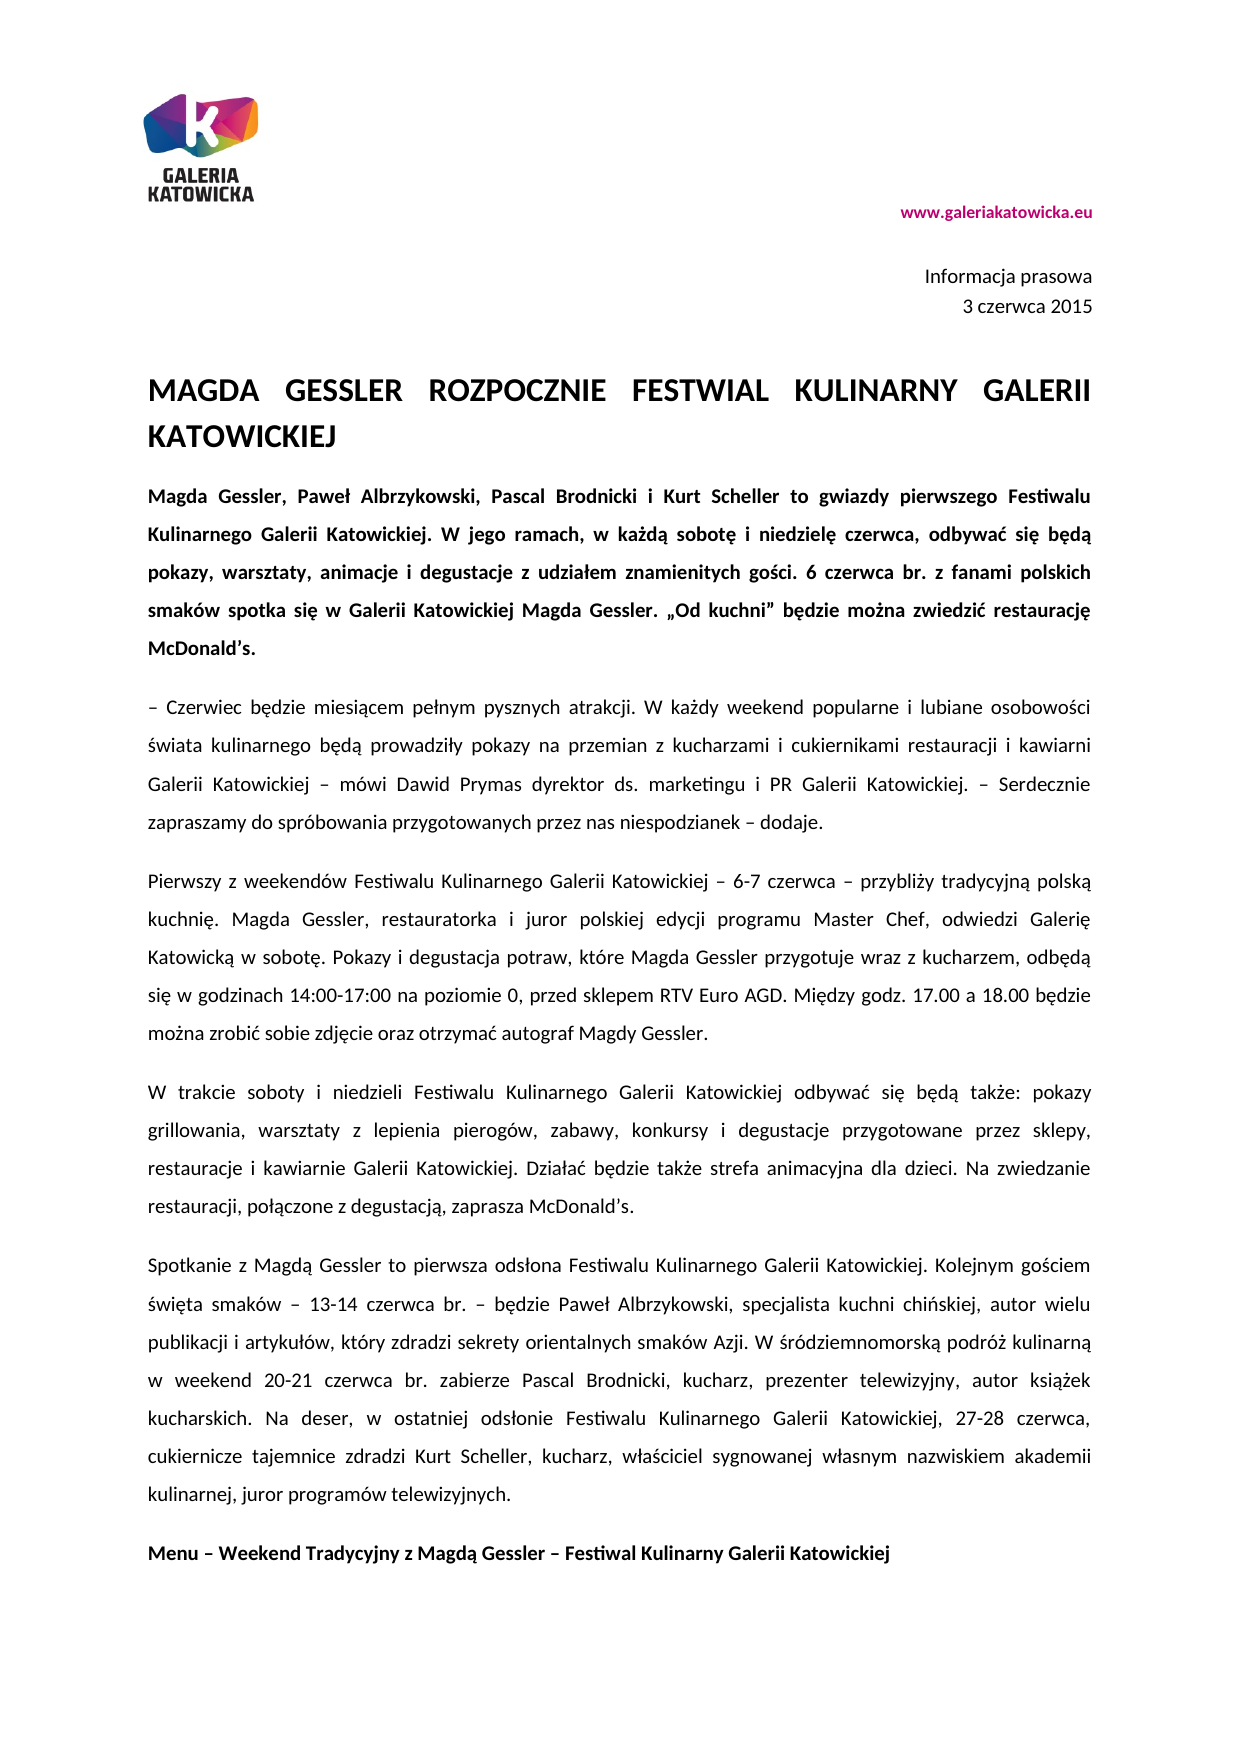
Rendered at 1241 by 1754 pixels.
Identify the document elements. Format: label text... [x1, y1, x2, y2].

text W trakcie soboty i niedzieli Festiwalu Kulinarnego Galerii Katowickiej odbywać się będą także: pokazy grillowania, warsztaty z lepienia pierogów, zabawy, konkursy i degustacje przygotowane przez sklepy, restauracje i kawiarnie Galerii Katowickiej. Działać będzie także strefa animacyjna dla dzieci. Na zwiedzanie restauracji, połączone z degustacją, zaprasza McDonald’s. [148, 1079, 1093, 1219]
text 3 czerwca 2015 [148, 293, 1093, 318]
text Pierwszy z weekendów Festiwalu Kulinarnego Galerii Katowickiej – 6-7 czerwca – przybliży tradycyjną polską kuchnię. Magda Gessler, restauratorka i juror polskiej edycji programu Master Chef, odwiedzi Galerię Katowicką w sobotę. Pokazy i degustacja potraw, które Magda Gessler przygotuje wraz z kucharzem, odbędą się w godzinach 14:00-17:00 na poziomie 0, przed sklepem RTV Euro AGD. Między godz. 17.00 a 18.00 będzie można zrobić sobie zdjęcie oraz otrzymać autograf Magdy Gessler. [148, 868, 1093, 1046]
text – Czerwiec będzie miesiącem pełnym pysznych atrakcji. W każdy weekend popularne i lubiane osobowości świata kulinarnego będą prowadziły pokazy na przemian z kucharzami i cukiernikami restauracji i kawiarni Galerii Katowickiej – mówi Dawid Prymas dyrektor ds. marketingu i PR Galerii Katowickiej. – Serdecznie zapraszamy do spróbowania przygotowanych przez nas niespodzianek – dodaje. [148, 694, 1093, 834]
text MAGDA GESSLER ROZPOCZNIE FESTWIAL KULINARNY GALERII KATOWICKIEJ [148, 369, 1093, 456]
text Informacja prasowa [148, 264, 1093, 289]
text Spotkanie z Magdą Gessler to pierwsza odsłona Festiwalu Kulinarnego Galerii Katowickiej. Kolejnym gościem święta smaków – 13-14 czerwca br. – będzie Paweł Albrzykowski, specjalista kuchni chińskiej, autor wielu publikacji i artykułów, który zdradzi sekrety orientalnych smaków Azji. W śródziemnomorską podróż kulinarną w weekend 20-21 czerwca br. zabierze Pascal Brodnicki, kucharz, prezenter telewizyjny, autor książek kucharskich. Na deser, w ostatniej odsłonie Festiwalu Kulinarnego Galerii Katowickiej, 27-28 czerwca, cukiernicze tajemnice zdradzi Kurt Scheller, kucharz, właściciel sygnowanej własnym nazwiskiem akademii kulinarnej, juror programów telewizyjnych. [148, 1253, 1093, 1507]
text Magda Gessler, Paweł Albrzykowski, Pascal Brodnicki i Kurt Scheller to gwiazdy pierwszego Festiwalu Kulinarnego Galerii Katowickiej. W jego ramach, w każdą sobotę i niedzielę czerwca, odbywać się będą pokazy, warsztaty, animacje i degustacje z udziałem znamienitych gości. 6 czerwca br. z fanami polskich smaków spotka się w Galerii Katowickiej Magda Gessler. „Od kuchni” będzie można zwiedzić restaurację McDonald’s. [148, 483, 1093, 661]
text Menu – Weekend Tradycyjny z Magdą Gessler – Festiwal Kulinarny Galerii Katowickiej [148, 1540, 1093, 1566]
picture [141, 60, 288, 235]
